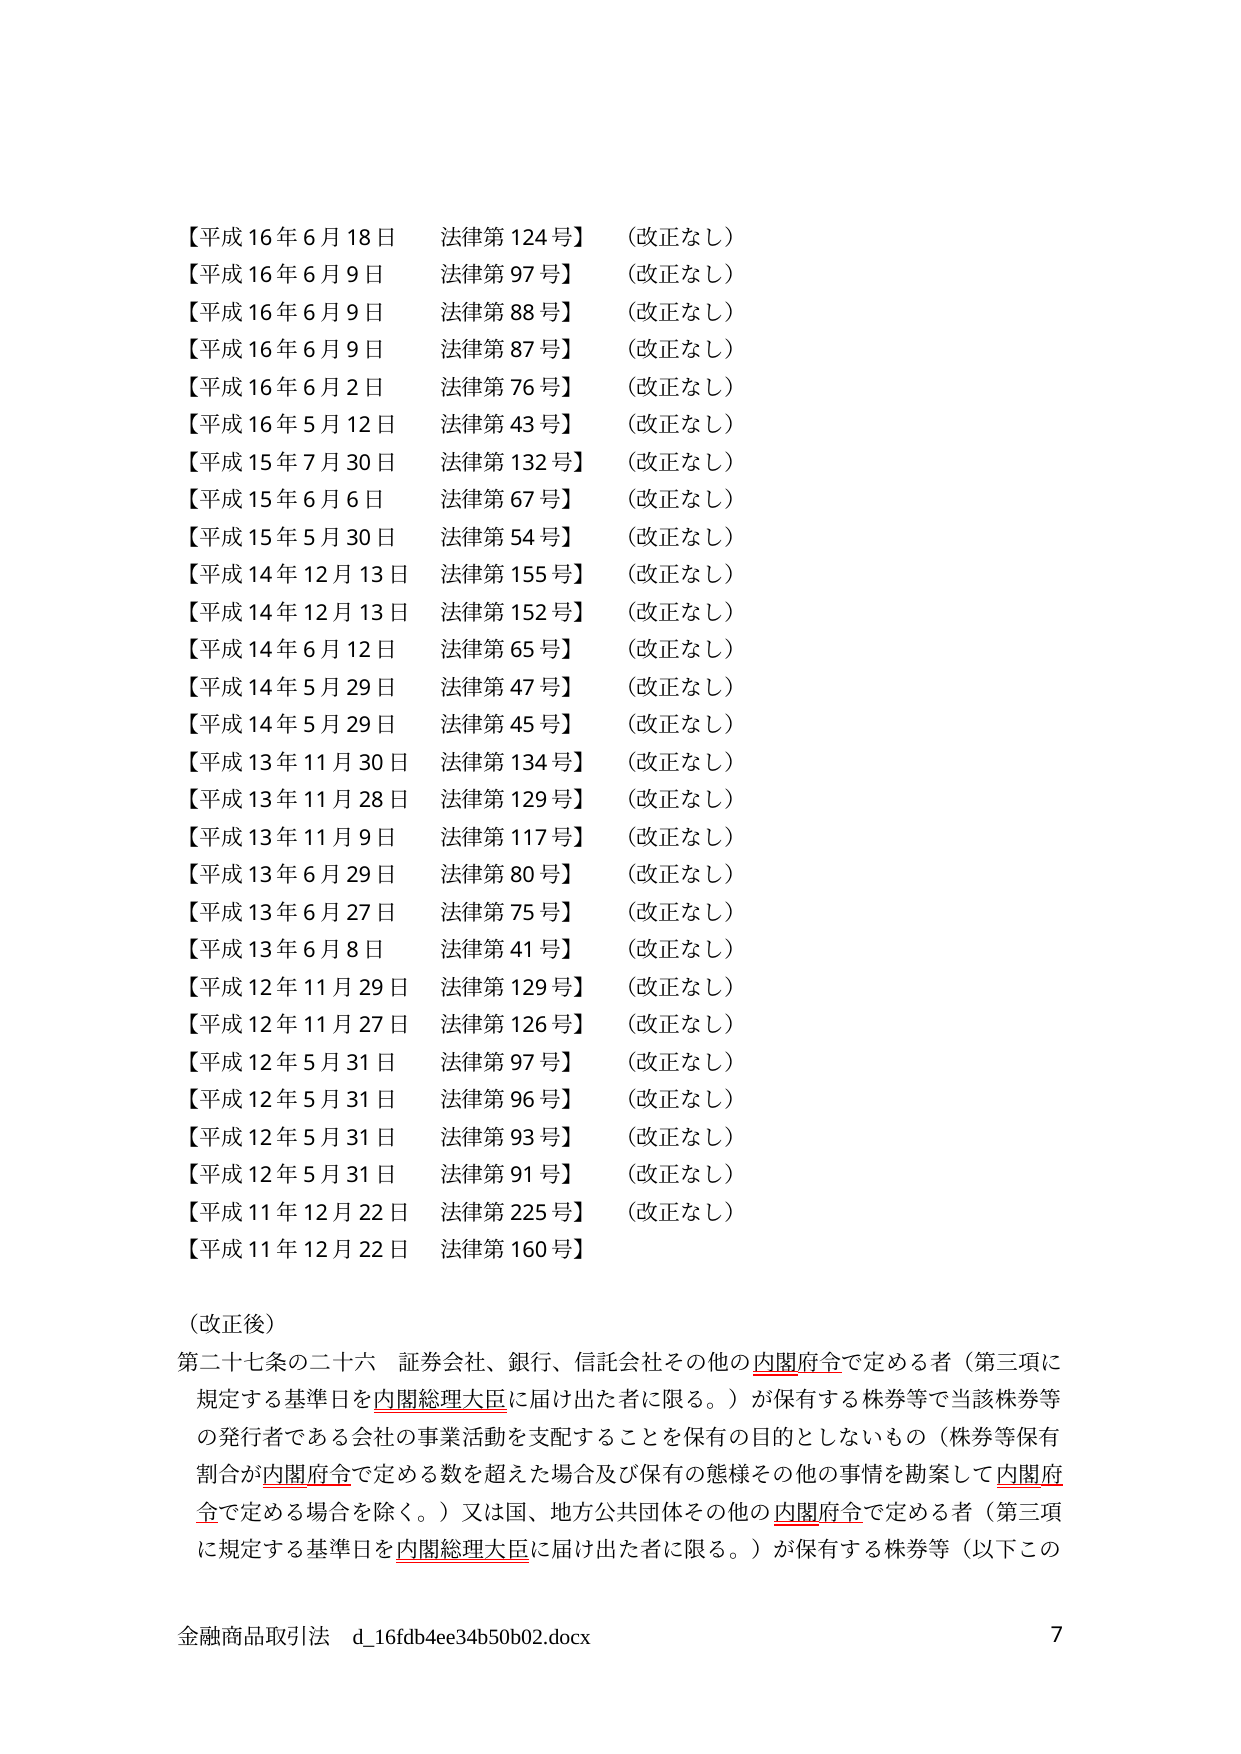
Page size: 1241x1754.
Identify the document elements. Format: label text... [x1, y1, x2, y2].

text 【平成11年12月22日 法律第225号】 （改正なし） [177, 1192, 1063, 1229]
text 【平成14年5月29日 法律第45号】 （改正なし） [177, 704, 1063, 742]
text 【平成16年6月9日 法律第97号】 （改正なし） [177, 254, 1063, 292]
text 【平成12年11月27日 法律第126号】 （改正なし） [177, 1004, 1063, 1042]
text 【平成12年11月29日 法律第129号】 （改正なし） [177, 967, 1063, 1004]
text 【平成12年5月31日 法律第93号】 （改正なし） [177, 1117, 1063, 1154]
text 【平成14年6月12日 法律第65号】 （改正なし） [177, 629, 1063, 667]
text 【平成13年11月9日 法律第117号】 （改正なし） [177, 817, 1063, 854]
text 【平成12年5月31日 法律第96号】 （改正なし） [177, 1079, 1063, 1117]
text 【平成15年5月30日 法律第54号】 （改正なし） [177, 517, 1063, 554]
text 【平成16年6月18日 法律第124号】 （改正なし） [177, 217, 1063, 254]
text 【平成13年11月28日 法律第129号】 （改正なし） [177, 779, 1063, 817]
text 【平成16年6月2日 法律第76号】 （改正なし） [177, 367, 1063, 404]
text 【平成13年6月29日 法律第80号】 （改正なし） [177, 854, 1063, 892]
text 【平成11年12月22日 法律第160号】 [177, 1229, 1063, 1267]
text 【平成12年5月31日 法律第97号】 （改正なし） [177, 1042, 1063, 1079]
text 【平成16年6月9日 法律第88号】 （改正なし） [177, 292, 1063, 329]
text 【平成14年5月29日 法律第47号】 （改正なし） [177, 667, 1063, 704]
text 【平成15年7月30日 法律第132号】 （改正なし） [177, 442, 1063, 479]
text 【平成13年6月8日 法律第41号】 （改正なし） [177, 929, 1063, 967]
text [177, 1342, 1063, 1567]
text 【平成14年12月13日 法律第155号】 （改正なし） [177, 554, 1063, 592]
text （改正後） [177, 1304, 1063, 1342]
text 【平成12年5月31日 法律第91号】 （改正なし） [177, 1154, 1063, 1192]
text 【平成13年6月27日 法律第75号】 （改正なし） [177, 892, 1063, 929]
text 【平成14年12月13日 法律第152号】 （改正なし） [177, 592, 1063, 629]
text 【平成15年6月6日 法律第67号】 （改正なし） [177, 479, 1063, 517]
text 【平成16年6月9日 法律第87号】 （改正なし） [177, 329, 1063, 367]
text 【平成13年11月30日 法律第134号】 （改正なし） [177, 742, 1063, 779]
text 【平成16年5月12日 法律第43号】 （改正なし） [177, 404, 1063, 442]
